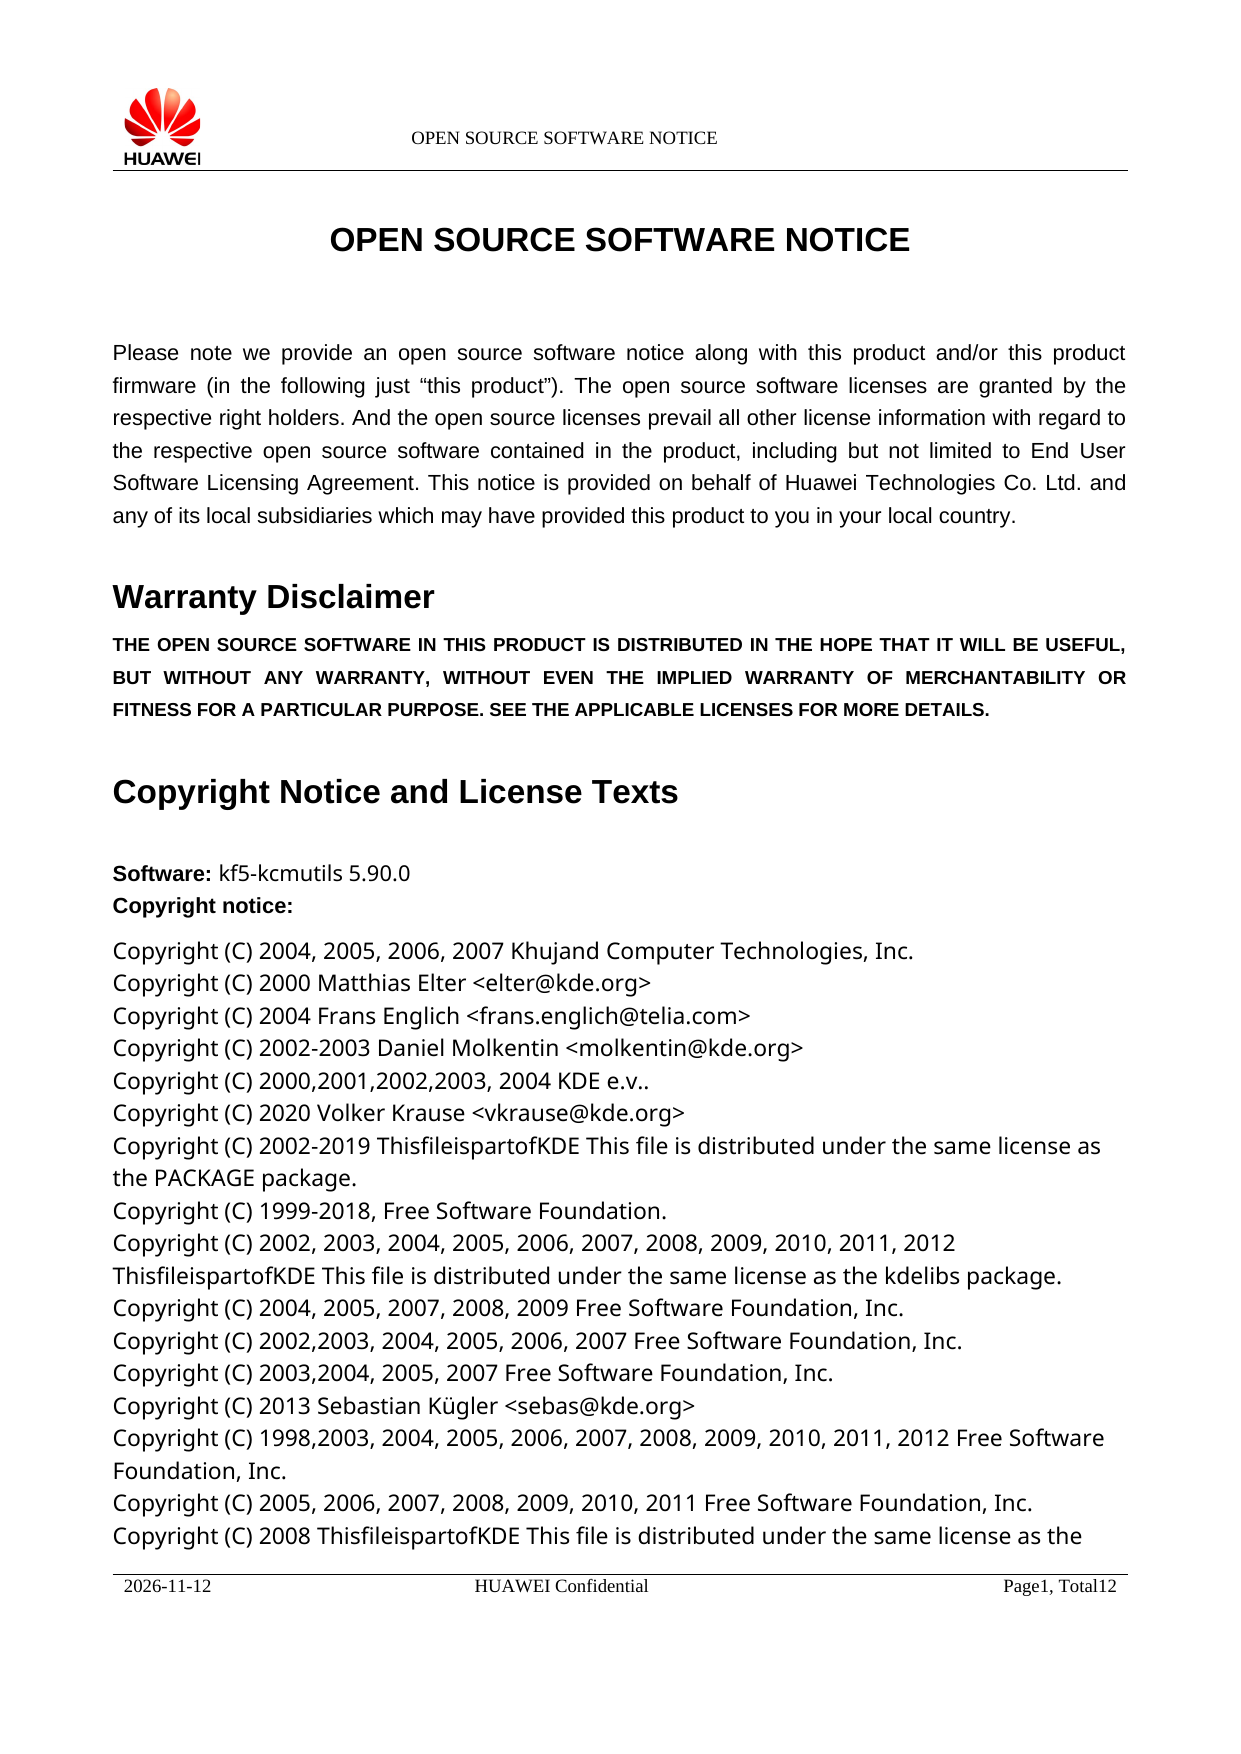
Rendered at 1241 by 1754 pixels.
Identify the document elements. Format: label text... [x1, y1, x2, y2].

title Software: kf5-kcmutils 5.90.0 [112, 856, 1128, 889]
text The open source software in this product is distributed in the hope that it will be useful, but WITHOUT ANY WARRANTY, without even the implied warranty of MERCHANTABILITY or FITNESS FOR A PARTICULAR PURPOSE. See the applicable licenses for more details. [112, 629, 1128, 726]
picture [124, 88, 201, 165]
text Please note we provide an open source software notice along with this product and/or this product firmware (in the following just “this product”). The open source software licenses are granted by the respective right holders. And the open source licenses prevail all other license information with regard to the respective open source software contained in the product, including but not limited to End User Software Licensing Agreement. This notice is provided on behalf of Huawei Technologies Co. Ltd. and any of its local subsidiaries which may have provided this product to you in your local country. [112, 336, 1128, 531]
text Warranty Disclaimer [112, 564, 1128, 629]
text Copyright notice: [112, 889, 1128, 921]
text Copyright Notice and License Texts [112, 759, 1128, 824]
text OPEN SOURCE SOFTWARE NOTICE [112, 206, 1128, 271]
